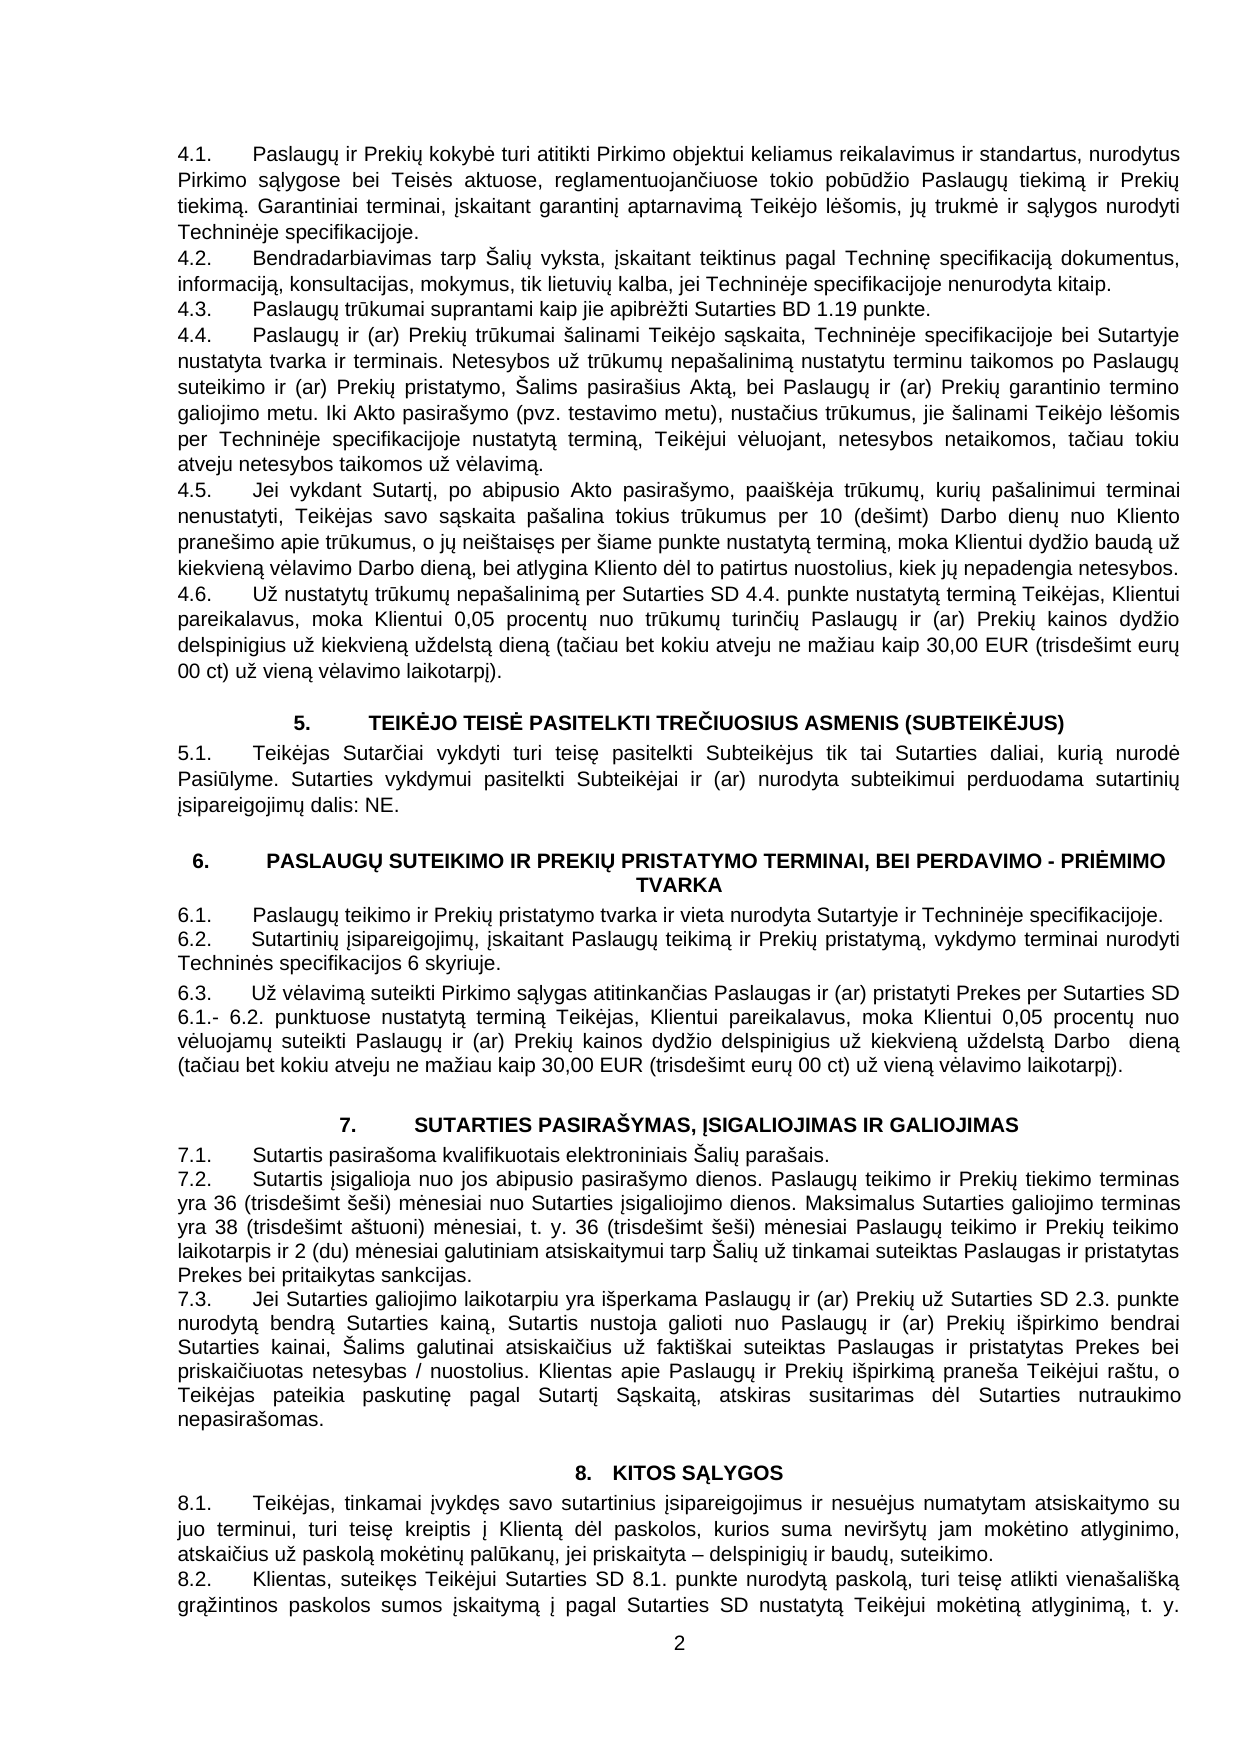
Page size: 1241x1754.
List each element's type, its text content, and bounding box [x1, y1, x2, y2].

list TEIKĖJO TEISĖ PASITELKTI TREČIUOSIUS ASMENIS (SUBTEIKĖJUS) [177, 711, 1181, 734]
list Už vėlavimą suteikti Pirkimo sąlygas atitinkančias Paslaugas ir (ar) pristatyti Prekes per Sutarties SD 6.1.- 6.2. punktuose nustatytą terminą Teikėjas, Klientui pareikalavus, moka Klientui 0,05 procentų nuo vėluojamų suteikti Paslaugų ir (ar) Prekių kainos dydžio delspinigius už kiekvieną uždelstą Darbo dieną (tačiau bet kokiu atveju ne mažiau kaip 30,00 EUR (trisdešimt eurų 00 ct) už vieną vėlavimo laikotarpį). [177, 981, 1181, 1077]
list Teikėjas Sutarčiai vykdyti turi teisę pasitelkti Subteikėjus tik tai Sutarties daliai, kurią nurodė Pasiūlyme. Sutarties vykdymui pasitelkti Subteikėjai ir (ar) nurodyta subteikimui perduodama sutartinių įsipareigojimų dalis: NE. [177, 741, 1181, 816]
list Paslaugų ir (ar) Prekių trūkumai šalinami Teikėjo sąskaita, Techninėje specifikacijoje bei Sutartyje nustatyta tvarka ir terminais. Netesybos už trūkumų nepašalinimą nustatytu terminu taikomos po Paslaugų suteikimo ir (ar) Prekių pristatymo, Šalims pasirašius Aktą, bei Paslaugų ir (ar) Prekių garantinio termino galiojimo metu. Iki Akto pasirašymo (pvz. testavimo metu), nustačius trūkumus, jie šalinami Teikėjo lėšomis per Techninėje specifikacijoje nustatytą terminą, Teikėjui vėluojant, netesybos netaikomos, tačiau tokiu atveju netesybos taikomos už vėlavimą. [177, 323, 1181, 476]
list Jei vykdant Sutartį, po abipusio Akto pasirašymo, paaiškėja trūkumų, kurių pašalinimui terminai nenustatyti, Teikėjas savo sąskaita pašalina tokius trūkumus per 10 (dešimt) Darbo dienų nuo Kliento pranešimo apie trūkumus, o jų neištaisęs per šiame punkte nustatytą terminą, moka Klientui dydžio baudą už kiekvieną vėlavimo Darbo dieną, bei atlygina Kliento dėl to patirtus nuostolius, kiek jų nepadengia netesybos. [177, 478, 1181, 579]
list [177, 1567, 1181, 1616]
list Paslaugų teikimo ir Prekių pristatymo tvarka ir vieta nurodyta Sutartyje ir Techninėje specifikacijoje. [177, 903, 1181, 927]
list PASLAUGŲ SUTEIKIMO IR PREKIŲ PRISTATYMO TERMINAI, BEI PERDAVIMO - PRIĖMIMO TVARKA [177, 848, 1181, 896]
list KITOS SĄLYGOS [177, 1461, 1181, 1485]
list Sutartis įsigalioja nuo jos abipusio pasirašymo dienos. Paslaugų teikimo ir Prekių tiekimo terminas yra 36 (trisdešimt šeši) mėnesiai nuo Sutarties įsigaliojimo dienos. Maksimalus Sutarties galiojimo terminas yra 38 (trisdešimt aštuoni) mėnesiai, t. y. 36 (trisdešimt šeši) mėnesiai Paslaugų teikimo ir Prekių teikimo laikotarpis ir 2 (du) mėnesiai galutiniam atsiskaitymui tarp Šalių už tinkamai suteiktas Paslaugas ir pristatytas Prekes bei pritaikytas sankcijas. [177, 1167, 1181, 1287]
list Už nustatytų trūkumų nepašalinimą per Sutarties SD 4.4. punkte nustatytą terminą Teikėjas, Klientui pareikalavus, moka Klientui 0,05 procentų nuo trūkumų turinčių Paslaugų ir (ar) Prekių kainos dydžio delspinigius už kiekvieną uždelstą dieną (tačiau bet kokiu atveju ne mažiau kaip 30,00 EUR (trisdešimt eurų 00 ct) už vieną vėlavimo laikotarpį). [177, 581, 1181, 683]
list Sutartinių įsipareigojimų, įskaitant Paslaugų teikimą ir Prekių pristatymą, vykdymo terminai nurodyti Techninės specifikacijos 6 skyriuje. [177, 927, 1181, 974]
list Bendradarbiavimas tarp Šalių vyksta, įskaitant teiktinus pagal Techninę specifikaciją dokumentus, informaciją, konsultacijas, mokymus, tik lietuvių kalba, jei Techninėje specifikacijoje nenurodyta kitaip. [177, 246, 1181, 295]
list Teikėjas, tinkamai įvykdęs savo sutartinius įsipareigojimus ir nesuėjus numatytam atsiskaitymo su juo terminui, turi teisę kreiptis į Klientą dėl paskolos, kurios suma neviršytų jam mokėtino atlyginimo, atskaičius už paskolą mokėtinų palūkanų, jei priskaityta – delspinigių ir baudų, suteikimo. [177, 1491, 1181, 1566]
list Sutartis pasirašoma [177, 1143, 1181, 1167]
list Jei Sutarties galiojimo laikotarpiu yra išperkama Paslaugų ir (ar) Prekių už Sutarties SD 2.3. punkte nurodytą bendrą Sutarties kainą, Sutartis nustoja galioti nuo Paslaugų ir (ar) Prekių išpirkimo bendrai Sutarties kainai, Šalims galutinai atsiskaičius už faktiškai suteiktas Paslaugas ir pristatytas Prekes bei priskaičiuotas netesybas / nuostolius. Klientas apie Paslaugų ir Prekių išpirkimą praneša Teikėjui raštu, o Teikėjas pateikia paskutinę pagal Sutartį Sąskaitą, atskiras susitarimas dėl Sutarties nutraukimo nepasirašomas. [177, 1287, 1181, 1431]
list SUTARTIES PASIRAŠYMAS, ĮSIGALIOJIMAS IR GALIOJIMAS [177, 1113, 1181, 1137]
list Paslaugų ir Prekių kokybė turi atitikti Pirkimo objektui keliamus reikalavimus ir standartus, nurodytus Pirkimo sąlygose bei Teisės aktuose, reglamentuojančiuose tokio pobūdžio Paslaugų tiekimą ir Prekių tiekimą. Garantiniai terminai, įskaitant garantinį aptarnavimą Teikėjo lėšomis, jų trukmė ir sąlygos nurodyti Techninėje specifikacijoje. [177, 142, 1181, 244]
list Paslaugų trūkumai suprantami kaip jie apibrėžti Sutarties BD 1.19 punkte. [177, 297, 1181, 321]
